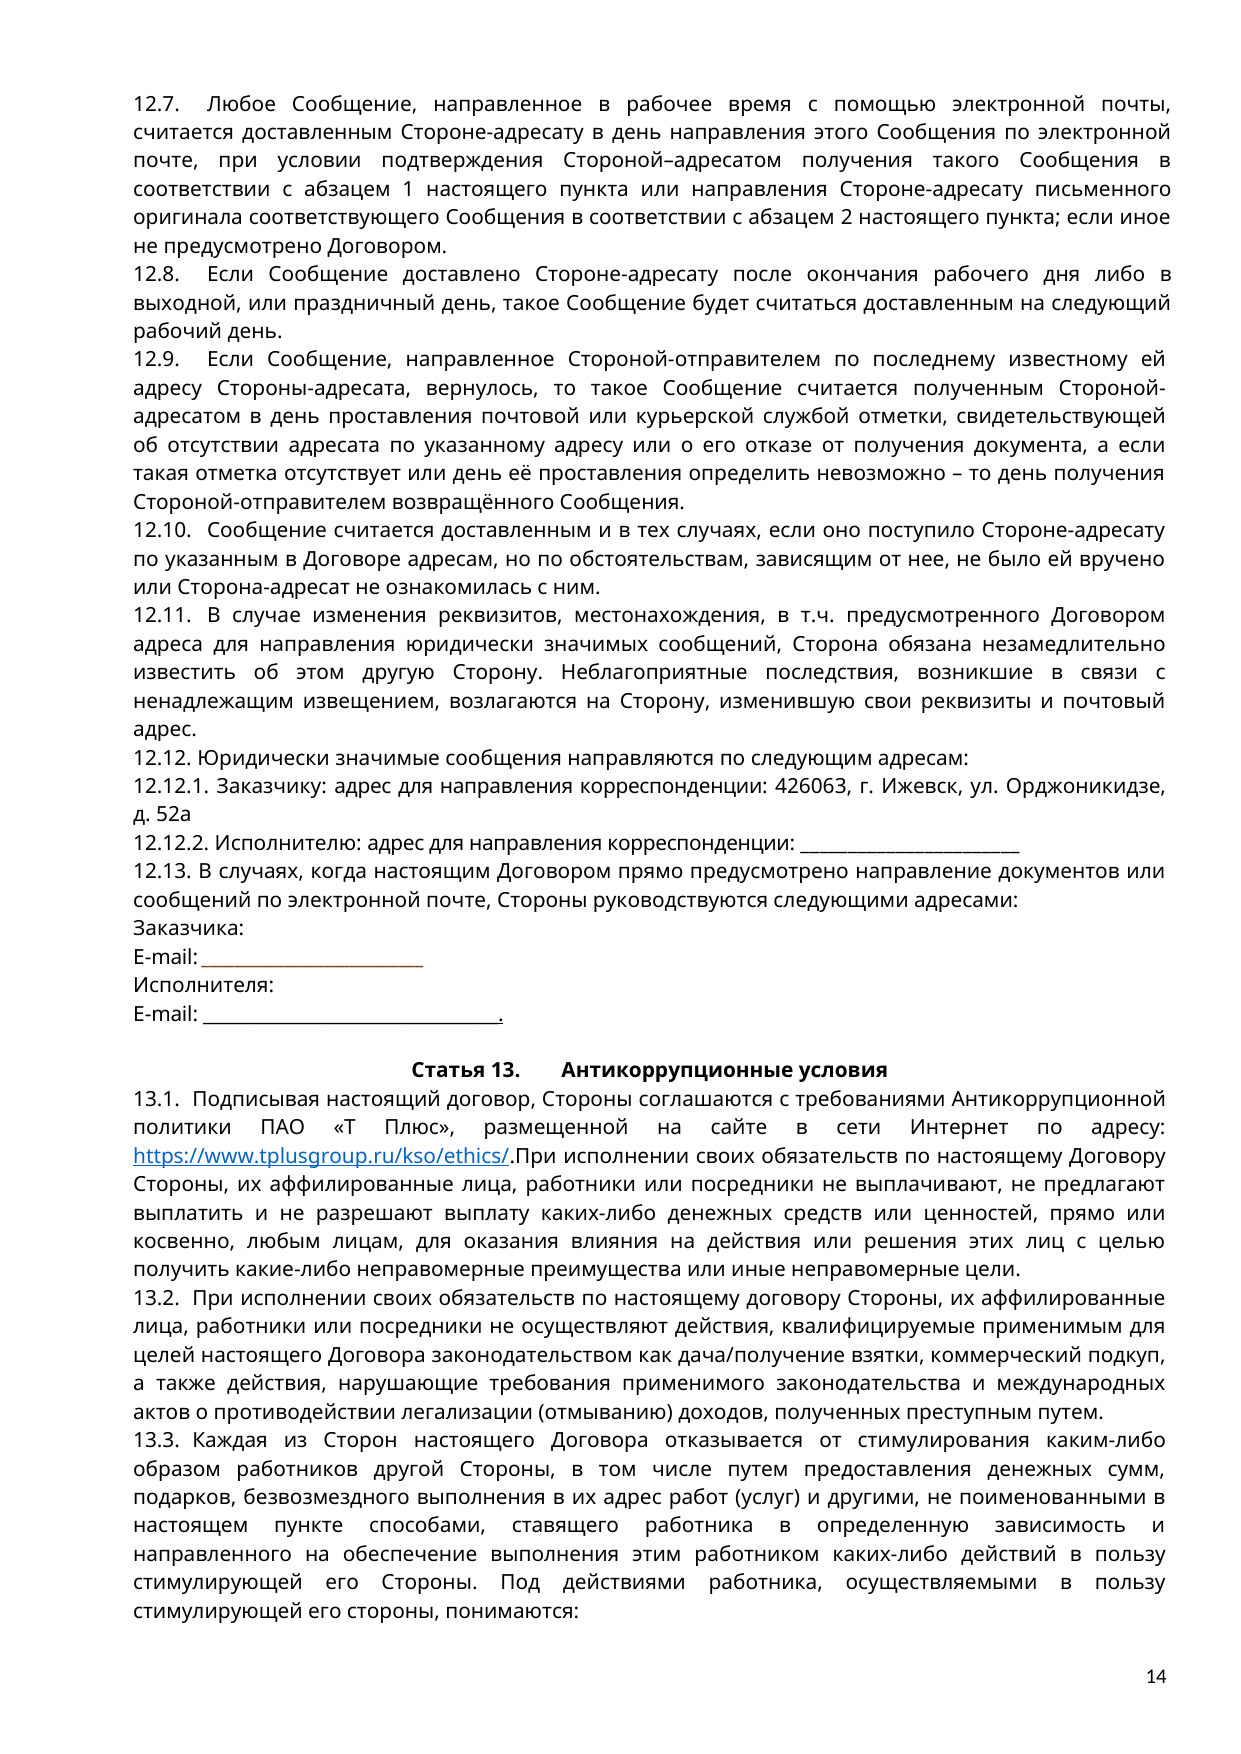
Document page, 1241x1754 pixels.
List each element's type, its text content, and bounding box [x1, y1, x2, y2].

list Исполнителя: [133, 970, 1166, 999]
list 12.12. Юридически значимые сообщения направляются по следующим адресам: [133, 743, 1166, 771]
list Заказчика: [133, 913, 1166, 942]
list Подписывая настоящий договор, Стороны соглашаются с требованиями Антикоррупционной политики ПАО «Т Плюс», размещенной на сайте в сети Интернет по адресу: https://www.tplusgroup.ru/kso/ethics/.При исполнении своих обязательств по настоящему Договору Стороны, их аффилированные лица, работники или посредники не выплачивают, не предлагают выплатить и не разрешают выплату каких-либо денежных средств или ценностей, прямо или косвенно, любым лицам, для оказания влияния на действия или решения этих лиц с целью получить какие-либо неправомерные преимущества или иные неправомерные цели. [133, 1084, 1166, 1283]
list В случае изменения реквизитов, местонахождения, в т.ч. предусмотренного Договором адреса для направления юридически значимых сообщений, Сторона обязана незамедлительно известить об этом другую Сторону. Неблагоприятные последствия, возникшие в связи с ненадлежащим извещением, возлагаются на Сторону, изменившую свои реквизиты и почтовый адрес. [133, 601, 1166, 743]
list При исполнении своих обязательств по настоящему договору Стороны, их аффилированные лица, работники или посредники не осуществляют действия, квалифицируемые применимым для целей настоящего Договора законодательством как дача/получение взятки, коммерческий подкуп, а также действия, нарушающие требования применимого законодательства и международных актов о противодействии легализации (отмыванию) доходов, полученных преступным путем. [133, 1283, 1166, 1425]
list 12.13. В случаях, когда настоящим Договором прямо предусмотрено направление документов или сообщений по электронной почте, Стороны руководствуются следующими адресами: [133, 856, 1166, 913]
list Любое Сообщение, направленное в рабочее время с помощью электронной почты, считается доставленным Стороне-адресату в день направления этого Сообщения по электронной почте, при условии подтверждения Стороной–адресатом получения такого Сообщения в соответствии с абзацем 1 настоящего пункта или направления Стороне-адресату письменного оригинала соответствующего Сообщения в соответствии с абзацем 2 настоящего пункта; если иное не предусмотрено Договором. [133, 89, 1172, 259]
text E-mail: _________________________________. [133, 999, 1166, 1027]
list 12.12.2. Исполнителю: адрес для направления корреспонденции: _______________________ [133, 828, 1166, 856]
list Каждая из Сторон настоящего Договора отказывается от стимулирования каким-либо образом работников другой Стороны, в том числе путем предоставления денежных сумм, подарков, безвозмездного выполнения в их адрес работ (услуг) и другими, не поименованными в настоящем пункте способами, ставящего работника в определенную зависимость и направленного на обеспечение выполнения этим работником каких-либо действий в пользу стимулирующей его Стороны. Под действиями работника, осуществляемыми в пользу стимулирующей его стороны, понимаются: [133, 1425, 1166, 1624]
list 12.12.1. Заказчику: адрес для направления корреспонденции: 426063, г. Ижевск, ул. Орджоникидзе, д. 52а [133, 771, 1166, 828]
list Сообщение считается доставленным и в тех случаях, если оно поступило Стороне-адресату по указанным в Договоре адресам, но по обстоятельствам, зависящим от нее, не было ей вручено или Сторона-адресат не ознакомилась с ним. [133, 515, 1166, 601]
list E-mail: ___________________________ [133, 942, 1166, 970]
list Если Сообщение доставлено Стороне-адресату после окончания рабочего дня либо в выходной, или праздничный день, такое Сообщение будет считаться доставленным на следующий рабочий день. [133, 259, 1172, 344]
subtitle Антикоррупционные условия [133, 1056, 1166, 1084]
list Если Сообщение, направленное Стороной-отправителем по последнему известному ей адресу Стороны-адресата, вернулось, то такое Сообщение считается полученным Стороной-адресатом в день проставления почтовой или курьерской службой отметки, свидетельствующей об отсутствии адресата по указанному адресу или о его отказе от получения документа, а если такая отметка отсутствует или день её проставления определить невозможно – то день получения Стороной-отправителем возвращённого Сообщения. [133, 344, 1166, 515]
